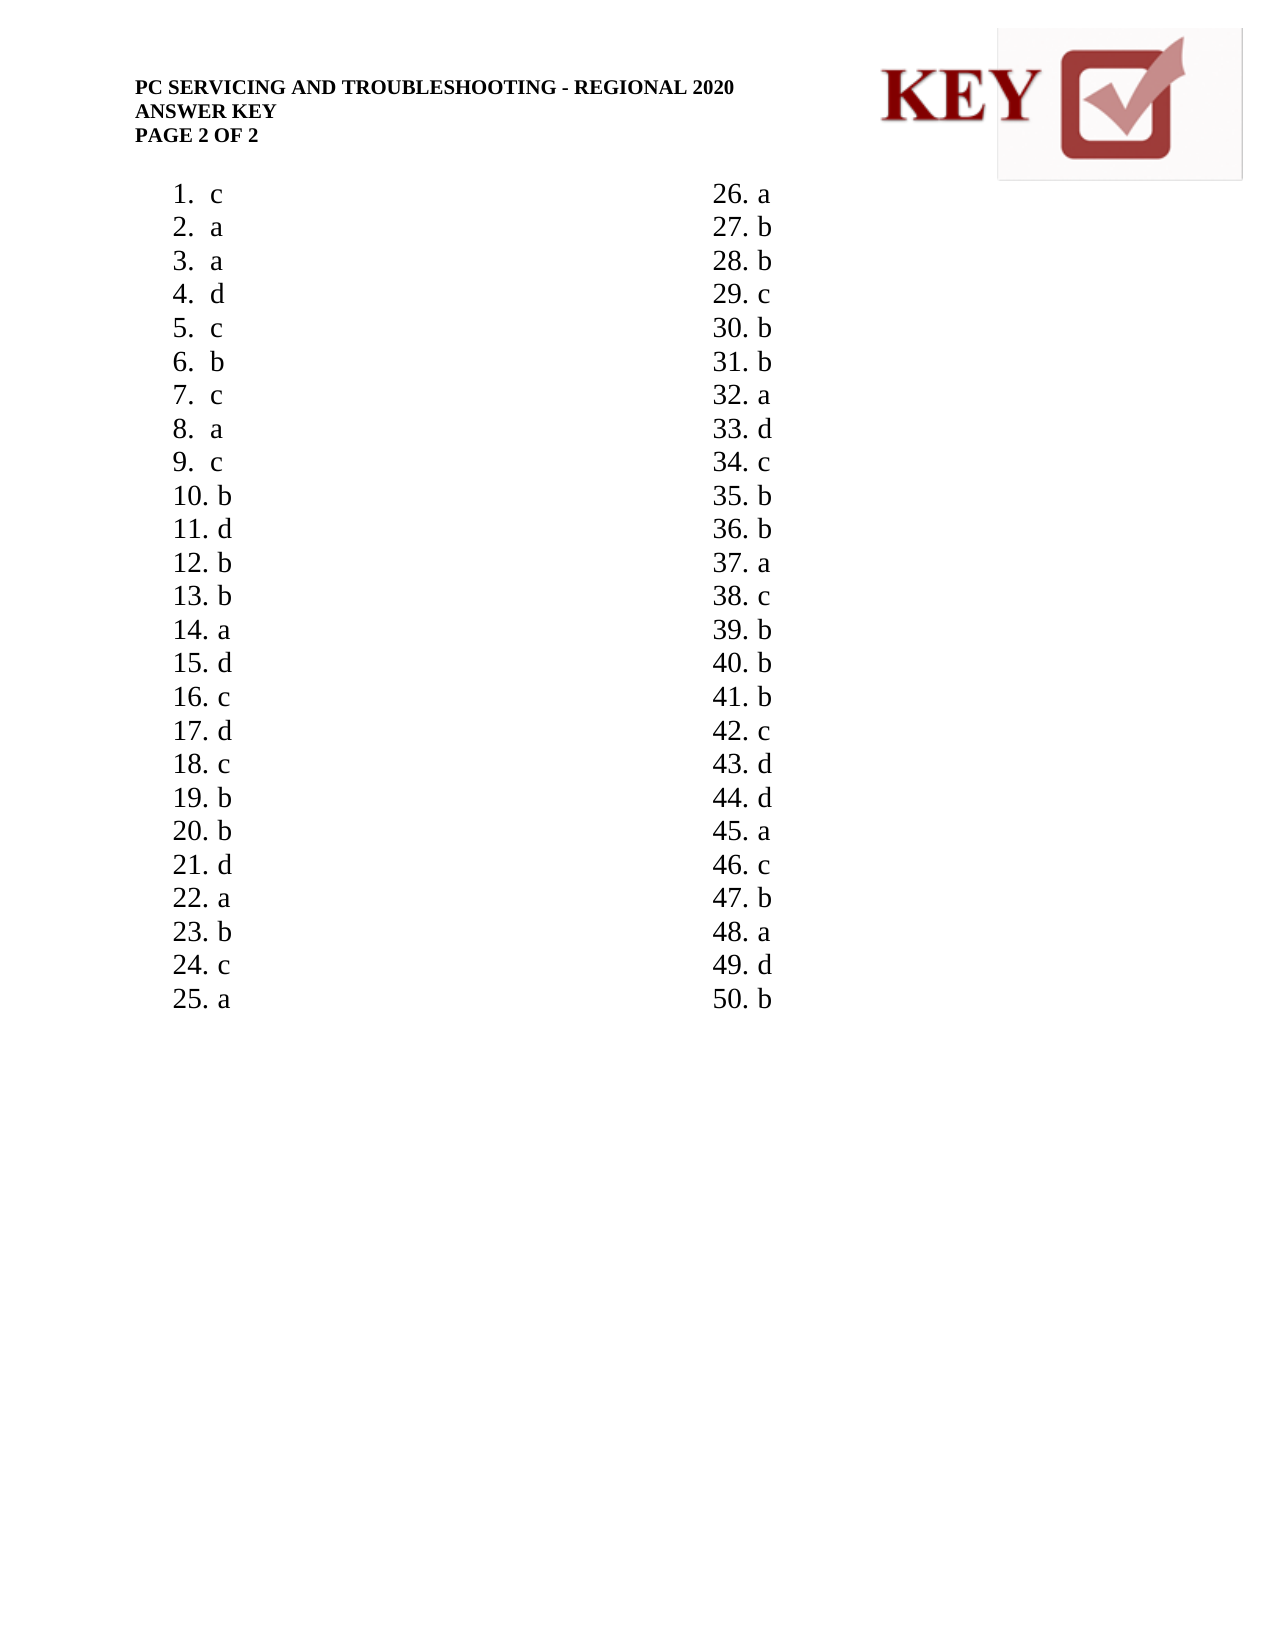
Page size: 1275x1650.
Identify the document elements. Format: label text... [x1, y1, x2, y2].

list c [712, 713, 1140, 746]
list d [172, 277, 600, 310]
list c [172, 679, 600, 713]
list b [172, 578, 600, 612]
list b [712, 478, 1140, 511]
list b [712, 880, 1140, 914]
list c [172, 947, 600, 981]
list d [172, 511, 600, 545]
list b [712, 344, 1140, 377]
list c [172, 176, 600, 209]
list b [172, 914, 600, 947]
picture [865, 28, 1244, 182]
list b [712, 679, 1140, 713]
list a [712, 914, 1140, 947]
list d [172, 646, 600, 679]
list d [172, 847, 600, 880]
list a [172, 209, 600, 243]
list a [712, 813, 1140, 847]
list d [712, 411, 1140, 444]
list c [712, 277, 1140, 310]
list c [712, 444, 1140, 478]
list b [172, 545, 600, 578]
list a [172, 612, 600, 646]
list b [712, 243, 1140, 277]
list c [712, 578, 1140, 612]
list b [712, 209, 1140, 243]
list c [172, 310, 600, 344]
list b [712, 646, 1140, 679]
list a [712, 176, 1140, 209]
list b [712, 310, 1140, 344]
list c [172, 377, 600, 411]
list d [712, 947, 1140, 981]
list b [172, 780, 600, 813]
list b [712, 981, 1140, 1014]
list b [712, 511, 1140, 545]
list d [712, 780, 1140, 813]
list a [172, 243, 600, 277]
list a [172, 880, 600, 914]
list d [172, 713, 600, 746]
list a [172, 411, 600, 444]
list c [172, 746, 600, 780]
list b [172, 813, 600, 847]
list b [172, 344, 600, 377]
list a [172, 981, 600, 1014]
list a [712, 545, 1140, 578]
list c [712, 847, 1140, 880]
list d [712, 746, 1140, 780]
list b [172, 478, 600, 511]
list b [712, 612, 1140, 646]
list c [172, 444, 600, 478]
list a [712, 377, 1140, 411]
